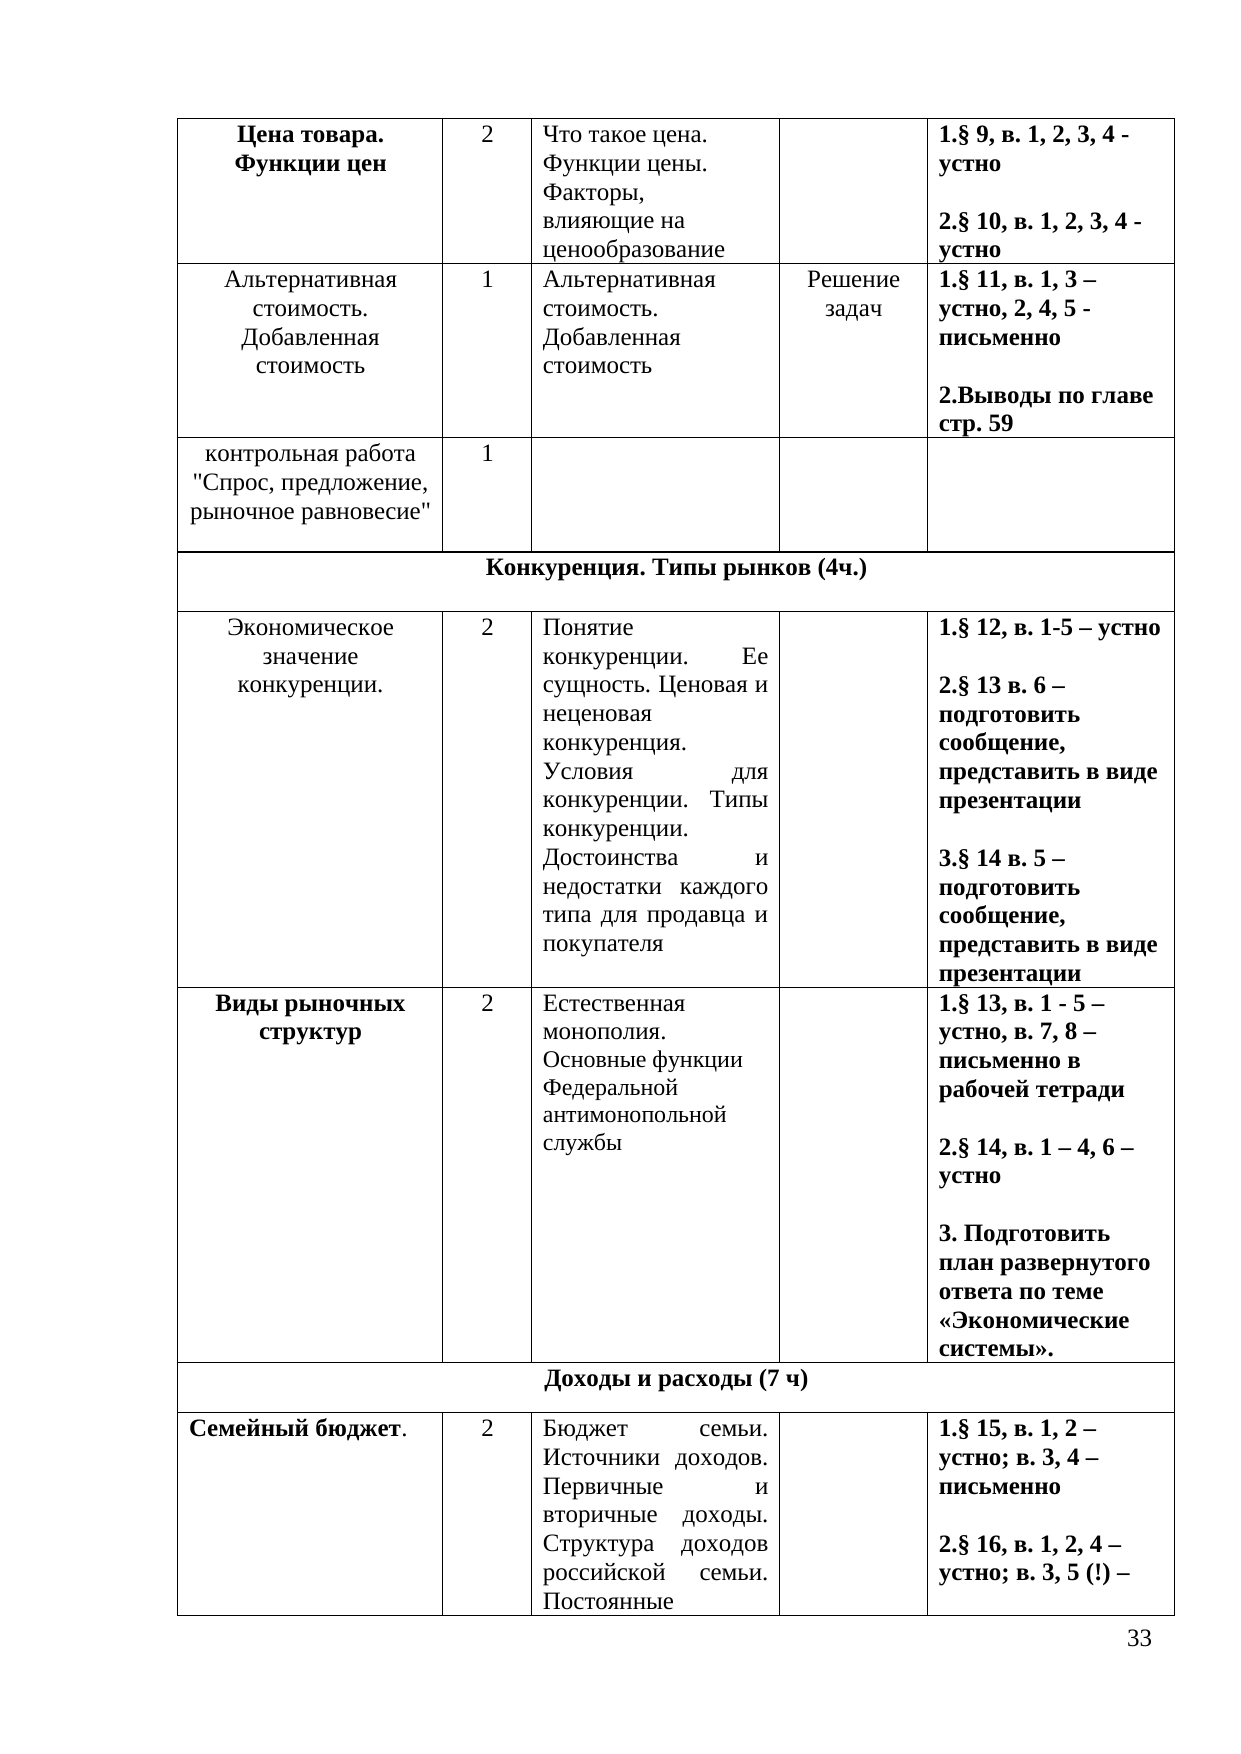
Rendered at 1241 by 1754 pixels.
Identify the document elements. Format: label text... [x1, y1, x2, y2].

table_cell 1.§ 12, в. 1-5 – устно 2.§ 13 в. 6 – подготовить сообщение, представить в виде презентации 3.§ 14 в. 5 – подготовить сообщение, представить в виде презентации [928, 612, 1174, 987]
table_cell Что такое цена. Функции цены. Факторы, влияющие на ценообразование [532, 119, 779, 263]
table_cell [928, 438, 1174, 551]
table_cell [780, 119, 927, 263]
table_cell Альтернативная стоимость. Добавленная стоимость [532, 264, 779, 437]
table_cell 1.§ 9, в. 1, 2, 3, 4 - устно 2.§ 10, в. 1, 2, 3, 4 - устно [928, 119, 1174, 263]
table_cell 1.§ 13, в. 1 - 5 – устно, в. 7, 8 – письменно в рабочей тетради 2.§ 14, в. 1 – 4, 6 – устно 3. Подготовить план развернутого ответа по теме «Экономические системы». [928, 988, 1174, 1362]
table_cell 2 [443, 612, 531, 987]
table_cell [780, 612, 927, 987]
table_cell Естественная монополия. Основные функции Федеральной антимонопольной службы [532, 988, 779, 1362]
table_cell Семейный бюджет. [178, 1413, 442, 1614]
table_cell 2 [443, 988, 531, 1362]
table_cell 2 [443, 119, 531, 263]
table_cell 1 [443, 264, 531, 437]
table_cell [780, 988, 927, 1362]
table_cell Конкуренция. Типы рынков (4ч.) [178, 553, 1174, 611]
table_cell Экономическое значение конкуренции. [178, 612, 442, 987]
table_cell Понятие конкуренции. Ее сущность. Ценовая и неценовая конкуренция. Условия для конкуренции. Типы конкуренции. Достоинства и недостатки каждого типа для продавца и покупателя [532, 612, 779, 987]
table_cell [532, 1413, 779, 1614]
table_cell [780, 438, 927, 551]
table_cell Виды рыночных структур [178, 988, 442, 1362]
table_cell Решение задач [780, 264, 927, 437]
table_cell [928, 1413, 1174, 1614]
table_cell [532, 438, 779, 551]
table_cell Цена товара. Функции цен [178, 119, 442, 263]
table_cell 1 [443, 438, 531, 551]
table_cell Доходы и расходы (7 ч) [178, 1363, 1174, 1412]
table_cell 2 [443, 1413, 531, 1614]
table_cell 1.§ 11, в. 1, 3 – устно, 2, 4, 5 - письменно 2.Выводы по главе стр. 59 [928, 264, 1174, 437]
table_cell [780, 1413, 927, 1614]
table_cell контрольная работа "Спрос, предложение, рыночное равновесие" [178, 438, 442, 551]
table_cell Альтернативная стоимость. Добавленная стоимость [178, 264, 442, 437]
